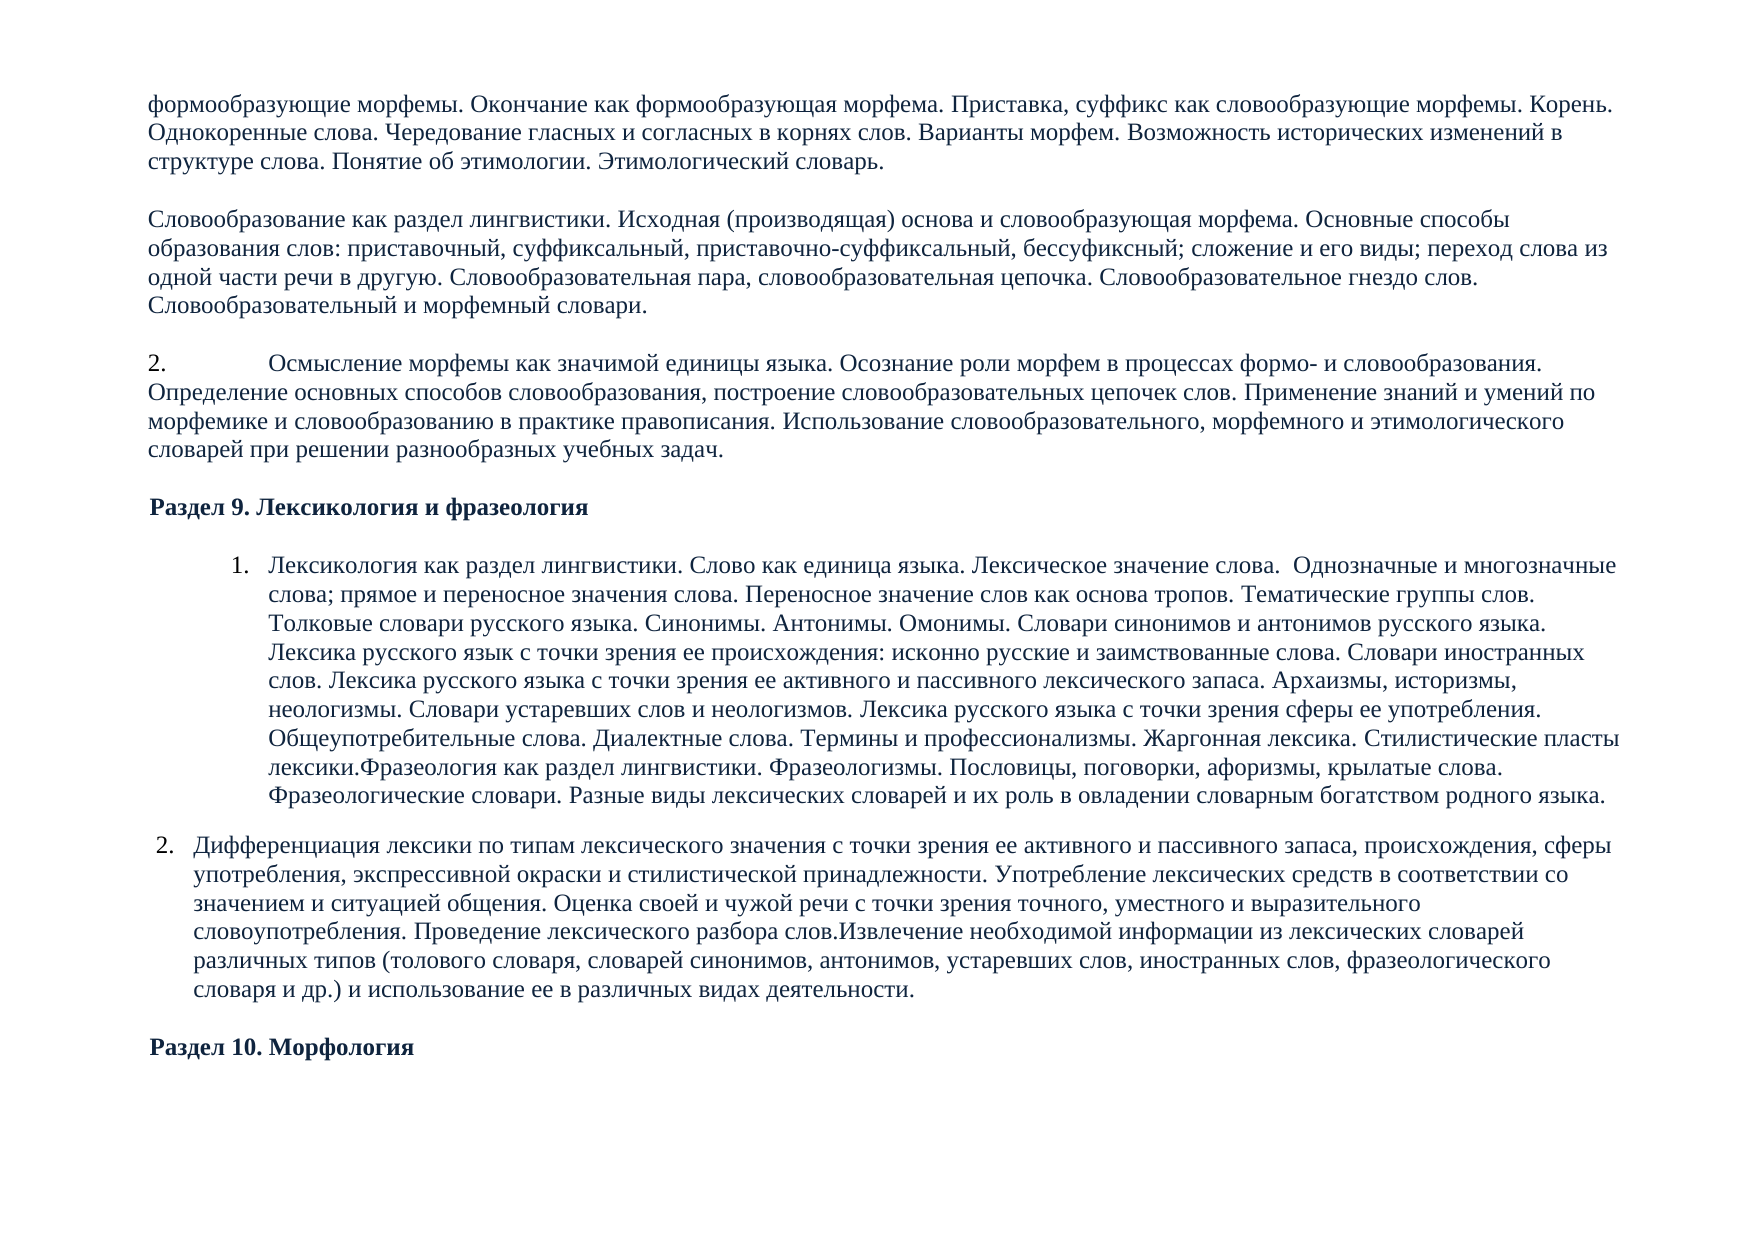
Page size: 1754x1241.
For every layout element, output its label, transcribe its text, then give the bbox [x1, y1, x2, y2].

text Словообразование как раздел лингвистики. Исходная (производящая) основа и словообразующая морфема. Основные способы образования слов: приставочный, суффиксальный, приставочно-суффиксальный, бессуфиксный; сложение и его виды; переход слова из одной части речи в другую. Словообразовательная пара, словообразовательная цепочка. Словообразовательное гнездо слов. Словообразовательный и морфемный словари. [148, 204, 1636, 319]
list Лексикология как раздел лингвистики. Слово как единица языка. Лексическое значение слова. Однозначные и многозначные слова; прямое и переносное значения слова. Переносное значение слов как основа тропов. Тематические группы слов. Толковые словари русского языка. Синонимы. Антонимы. Омонимы. Словари синонимов и антонимов русского языка. Лексика русского язык с точки зрения ее происхождения: исконно русские и заимствованные слова. Словари иностранных слов. Лексика русского языка с точки зрения ее активного и пассивного лексического запаса. Архаизмы, историзмы, неологизмы. Словари устаревших слов и неологизмов. Лексика русского языка с точки зрения сферы ее употребления. Общеупотребительные слова. Диалектные слова. Термины и профессионализмы. Жаргонная лексика. Стилистические пласты лексики.Фразеология как раздел лингвистики. Фразеологизмы. Пословицы, поговорки, афоризмы, крылатые слова. Фразеологические словари. Разные виды лексических словарей и их роль в овладении словарным богатством родного языка. [231, 550, 1636, 809]
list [148, 89, 1636, 175]
text Раздел 10. Морфология [118, 1032, 1636, 1061]
list Осмысление морфемы как значимой единицы языка. Осознание роли морфем в процессах формо- и словообразования. Определение основных способов словообразования, построение словообразовательных цепочек слов. Применение знаний и умений по морфемике и словообразованию в практике правописания. Использование словообразовательного, морфемного и этимологического словарей при решении разнообразных учебных задач. [148, 348, 1636, 463]
text Раздел 9. Лексикология и фразеология [118, 492, 1636, 521]
list Дифференциация лексики по типам лексического значения с точки зрения ее активного и пассивного запаса, происхождения, сферы употребления, экспрессивной окраски и стилистической принадлежности. Употребление лексических средств в соответствии со значением и ситуацией общения. Оценка своей и чужой речи с точки зрения точного, уместного и выразительного словоупотребления. Проведение лексического разбора слов.Извлечение необходимой информации из лексических словарей различных типов (толового словаря, словарей синонимов, антонимов, устаревших слов, иностранных слов, фразеологического словаря и др.) и использование ее в различных видах деятельности. [156, 830, 1636, 1003]
